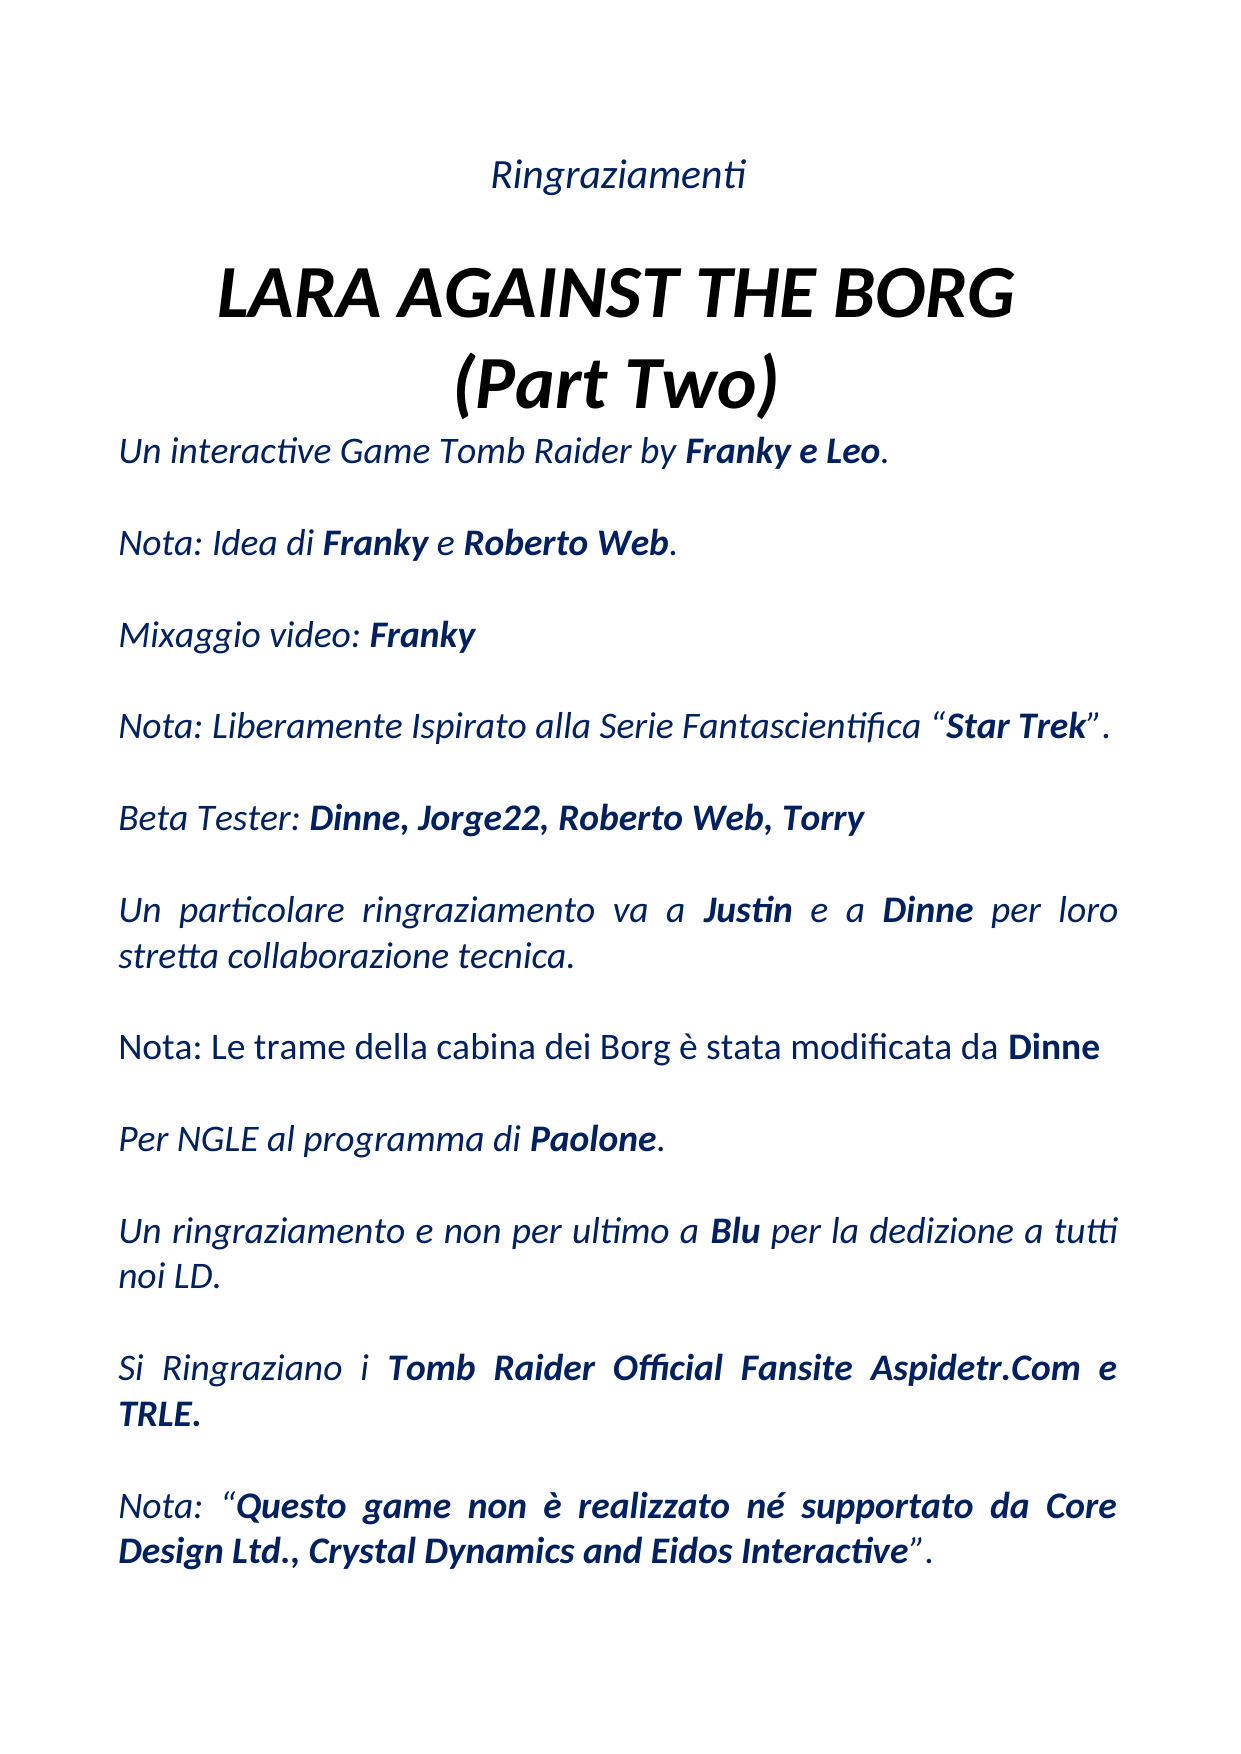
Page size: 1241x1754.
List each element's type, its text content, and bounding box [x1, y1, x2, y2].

text Beta Tester: Dinne, Jorge22, Roberto Web, Torry [118, 794, 1122, 840]
text (Part Two) [118, 336, 1122, 427]
text Ringraziamenti [118, 148, 1122, 198]
text Un ringraziamento e non per ultimo a Blu per la dedizione a tutti noi LD. [118, 1207, 1122, 1298]
text LARA AGAINST THE BORG [118, 244, 1122, 336]
text Un particolare ringraziamento va a Justin e a Dinne per loro stretta collaborazione tecnica. [118, 886, 1122, 977]
text Nota: Le trame della cabina dei Borg è stata modificata da Dinne [118, 1023, 1122, 1069]
text Si Ringraziano i Tomb Raider Official Fansite Aspidetr.Com e TRLE. [118, 1344, 1122, 1436]
text Un interactive Game Tomb Raider by Franky e Leo. [118, 427, 1122, 473]
text Per NGLE al programma di Paolone. [118, 1115, 1122, 1161]
text Mixaggio video: Franky [118, 611, 1122, 657]
text Nota: Liberamente Ispirato alla Serie Fantascientifica “Star Trek”. [118, 702, 1122, 748]
text Nota: Idea di Franky e Roberto Web. [118, 519, 1122, 565]
text Nota: “Questo game non è realizzato né supportato da Core Design Ltd., Crystal Dynamics and Eidos Interactive”. [118, 1482, 1122, 1573]
